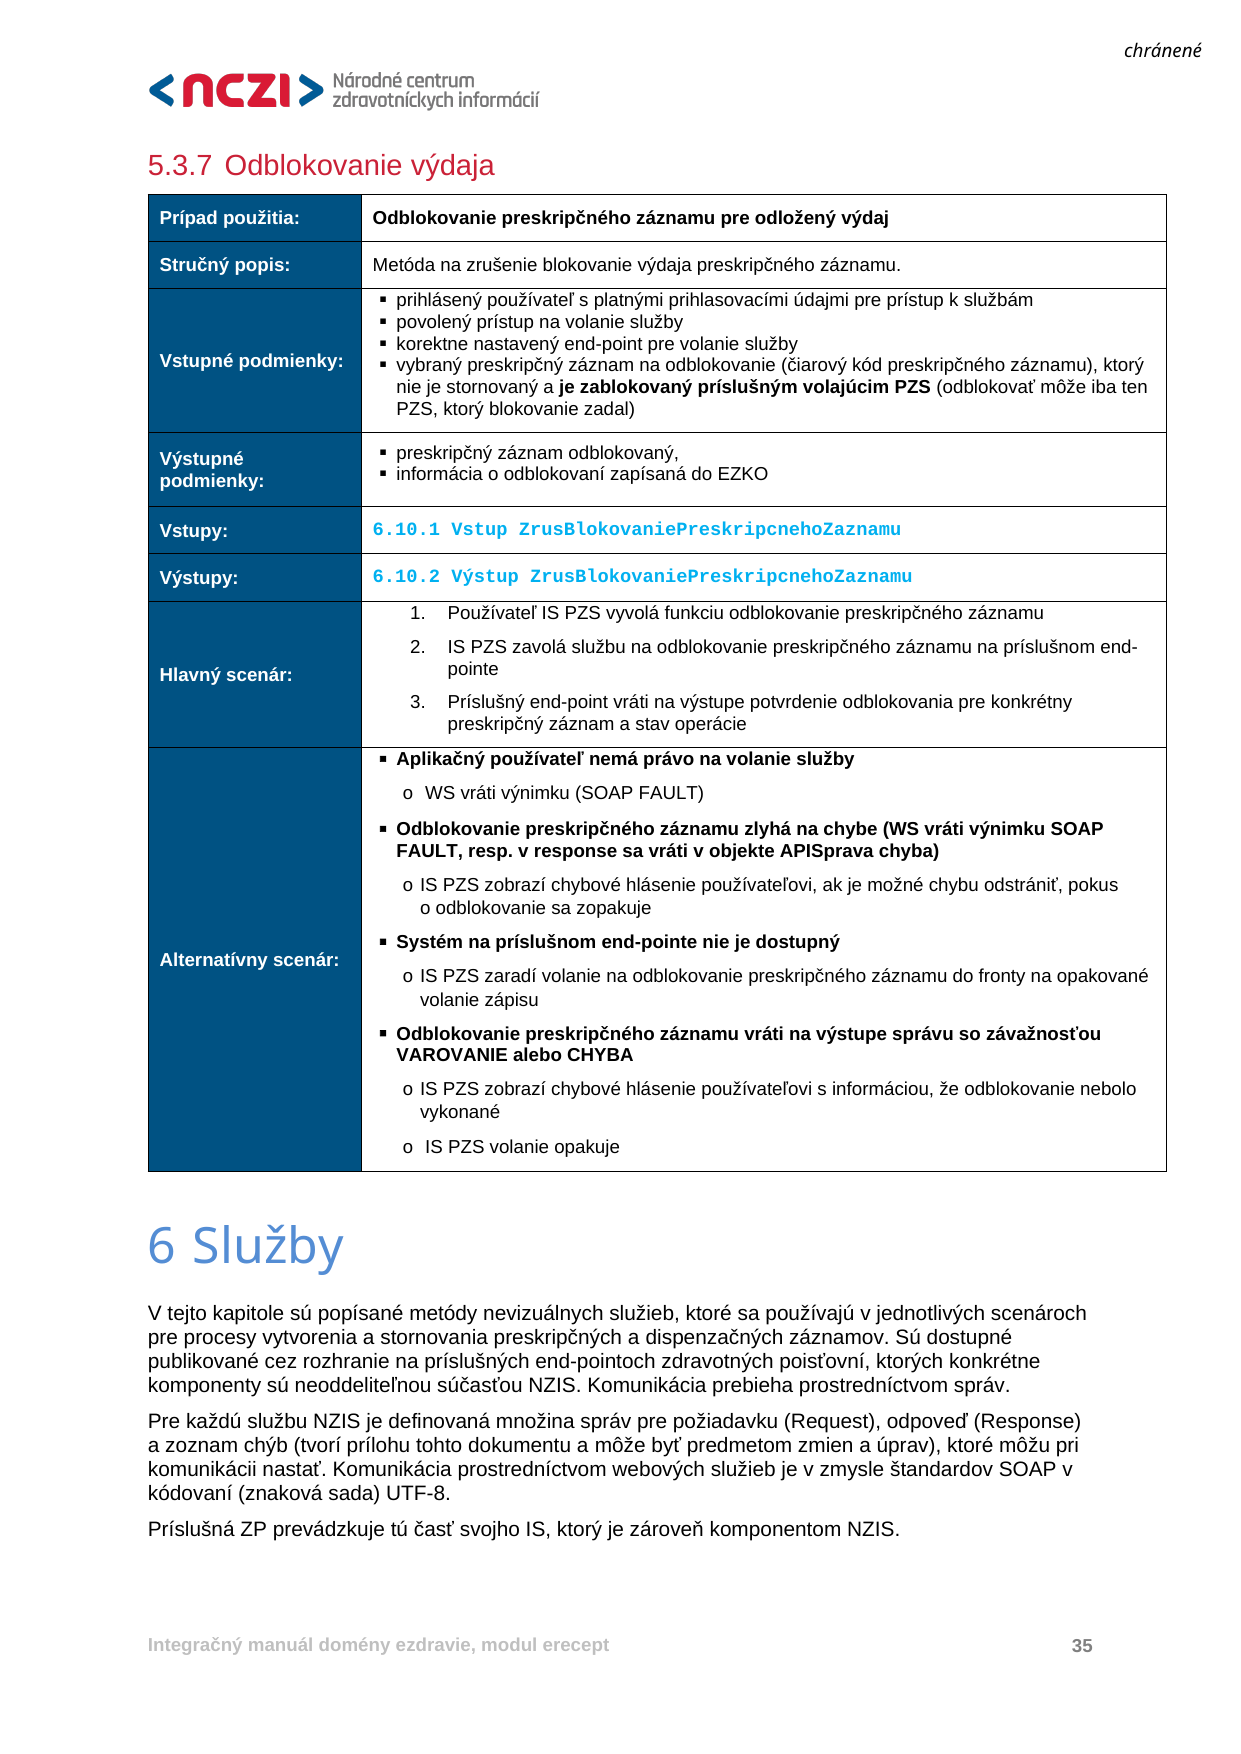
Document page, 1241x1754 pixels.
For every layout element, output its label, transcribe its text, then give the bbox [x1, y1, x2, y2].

table_cell Aplikačný používateľ nemá právo na volanie služby WS vráti výnimku (SOAP FAULT) Odblokovanie preskripčného záznamu zlyhá na chybe (WS vráti výnimku SOAP FAULT, resp. v response sa vráti v objekte APISprava chyba) IS PZS zobrazí chybové hlásenie používateľovi, ak je možné chybu odstrániť, pokus o odblokovanie sa zopakuje Systém na príslušnom end-pointe nie je dostupný IS PZS zaradí volanie na odblokovanie preskripčného záznamu do fronty na opakované volanie zápisu Odblokovanie preskripčného záznamu vráti na výstupe správu so závažnosťou VAROVANIE alebo CHYBA IS PZS zobrazí chybové hlásenie používateľovi s informáciou, že odblokovanie nebolo vykonané IS PZS volanie opakuje [362, 748, 1166, 1171]
table_cell Stručný popis: [149, 242, 361, 288]
table_cell Alternatívny scenár: [149, 748, 361, 1171]
text V tejto kapitole sú popísané metódy nevizuálnych služieb, ktoré sa používajú v jednotlivých scenároch pre procesy vytvorenia a stornovania preskripčných a dispenzačných záznamov. Sú dostupné publikované cez rozhranie na príslušných end-pointoch zdravotných poisťovní, ktorých konkrétne komponenty sú neoddeliteľnou súčasťou NZIS. Komunikácia prebieha prostredníctvom správ. [148, 1301, 1093, 1396]
table_cell preskripčný záznam odblokovaný, informácia o odblokovaní zapísaná do EZKO [362, 433, 1166, 506]
table_cell Metóda na zrušenie blokovanie výdaja preskripčného záznamu. [362, 242, 1166, 288]
table_cell Výstupné podmienky: [149, 433, 361, 506]
picture [137, 58, 552, 124]
text Príslušná ZP prevádzkuje tú časť svojho IS, ktorý je zároveň komponentom NZIS. [148, 1517, 1093, 1541]
table_cell prihlásený používateľ s platnými prihlasovacími údajmi pre prístup k službám povolený prístup na volanie služby korektne nastavený end-point pre volanie služby vybraný preskripčný záznam na odblokovanie (čiarový kód preskripčného záznamu), ktorý nie je stornovaný a je zablokovaný príslušným volajúcim PZS (odblokovať môže iba ten PZS, ktorý blokovanie zadal) [362, 289, 1166, 432]
table_cell 6.10.2 Výstup ZrusBlokovaniePreskripcnehoZaznamu [362, 554, 1166, 601]
table_cell Používateľ IS PZS vyvolá funkciu odblokovanie preskripčného záznamu IS PZS zavolá službu na odblokovanie preskripčného záznamu na príslušnom end-pointe Príslušný end-point vráti na výstupe potvrdenie odblokovania pre konkrétny preskripčný záznam a stav operácie [362, 602, 1166, 747]
subtitle Služby [148, 1210, 1093, 1278]
table_cell Výstupy: [149, 554, 361, 601]
table_header Odblokovanie preskripčného záznamu pre odložený výdaj [362, 195, 1166, 241]
table_cell Hlavný scenár: [149, 602, 361, 747]
table_header Prípad použitia: [149, 195, 361, 241]
text Odblokovanie výdaja [148, 148, 1093, 181]
table_cell Vstupné podmienky: [149, 289, 361, 432]
text Pre každú službu NZIS je definovaná množina správ pre požiadavku (Request), odpoveď (Response) a zoznam chýb (tvorí prílohu tohto dokumentu a môže byť predmetom zmien a úprav), ktoré môžu pri komunikácii nastať. Komunikácia prostredníctvom webových služieb je v zmysle štandardov SOAP v kódovaní (znaková sada) UTF-8. [148, 1409, 1093, 1505]
table_cell Vstupy: [149, 507, 361, 553]
table_cell 6.10.1 Vstup ZrusBlokovaniePreskripcnehoZaznamu [362, 507, 1166, 553]
